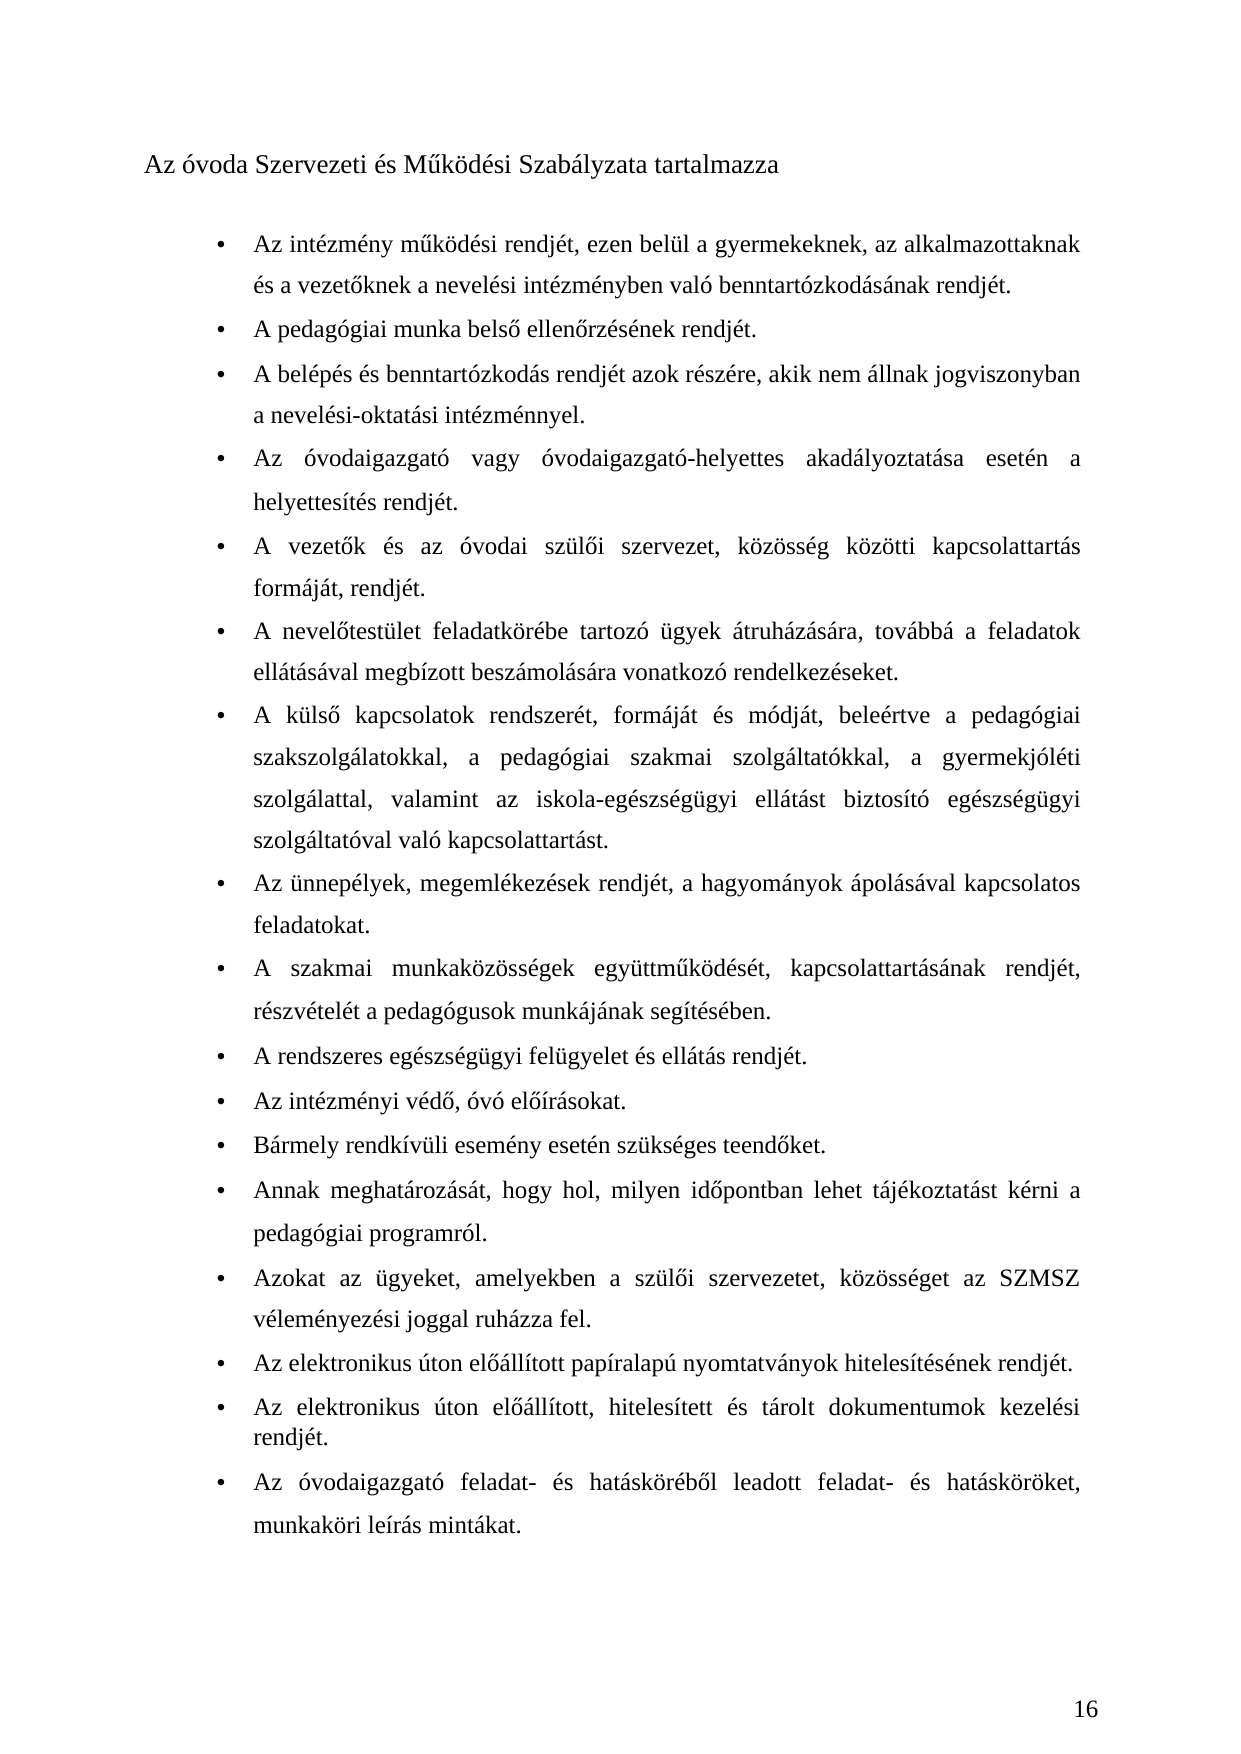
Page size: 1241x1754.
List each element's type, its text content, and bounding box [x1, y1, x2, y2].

list Bármely rendkívüli esemény esetén szükséges teendőket. [217, 1131, 1081, 1159]
list A szakmai munkaközösségek együttműködését, kapcsolattartásának rendjét, részvételét a pedagógusok munkájának segítésében. [217, 953, 1081, 1025]
list Az intézményi védő, óvó előírásokat. [217, 1086, 1081, 1114]
list Az elektronikus úton előállított, hitelesített és tárolt dokumentumok kezelési rendjét. [217, 1392, 1081, 1451]
text Az óvoda Szervezeti és Működési Szabályzata tartalmazza [143, 148, 1098, 179]
list A belépés és benntartózkodás rendjét azok részére, akik nem állnak jogviszonyban a nevelési-oktatási intézménnyel. [217, 359, 1081, 429]
list A külső kapcsolatok rendszerét, formáját és módját, beleértve a pedagógiai szakszolgálatokkal, a pedagógiai szakmai szolgáltatókkal, a gyermekjóléti szolgálattal, valamint az iskola-egészségügyi ellátást biztosító egészségügyi szolgáltatóval való kapcsolattartást. [217, 701, 1081, 854]
list Az óvodaigazgató vagy óvodaigazgató-helyettes akadályoztatása esetén a helyettesítés rendjét. [217, 443, 1081, 515]
list Azokat az ügyeket, amelyekben a szülői szervezetet, közösséget az SZMSZ véleményezési joggal ruházza fel. [217, 1263, 1081, 1333]
list A nevelőtestület feladatkörébe tartozó ügyek átruházására, továbbá a feladatok ellátásával megbízott beszámolására vonatkozó rendelkezéseket. [217, 616, 1081, 686]
list A vezetők és az óvodai szülői szervezet, közösség közötti kapcsolattartás formáját, rendjét. [217, 531, 1081, 602]
list Az ünnepélyek, megemlékezések rendjét, a hagyományok ápolásával kapcsolatos feladatokat. [217, 868, 1081, 939]
list Annak meghatározását, hogy hol, milyen időpontban lehet tájékoztatást kérni a pedagógiai programról. [217, 1175, 1081, 1247]
list Az óvodaigazgató feladat- és hatásköréből leadott feladat- és hatásköröket, munkaköri leírás mintákat. [217, 1467, 1081, 1539]
list Az elektronikus úton előállított papíralapú nyomtatványok hitelesítésének rendjét. [217, 1348, 1081, 1376]
list Az intézmény működési rendjét, ezen belül a gyermekeknek, az alkalmazottaknak és a vezetőknek a nevelési intézményben való benntartózkodásának rendjét. [217, 229, 1081, 299]
list A pedagógiai munka belső ellenőrzésének rendjét. [217, 314, 1081, 342]
list A rendszeres egészségügyi felügyelet és ellátás rendjét. [217, 1041, 1081, 1069]
